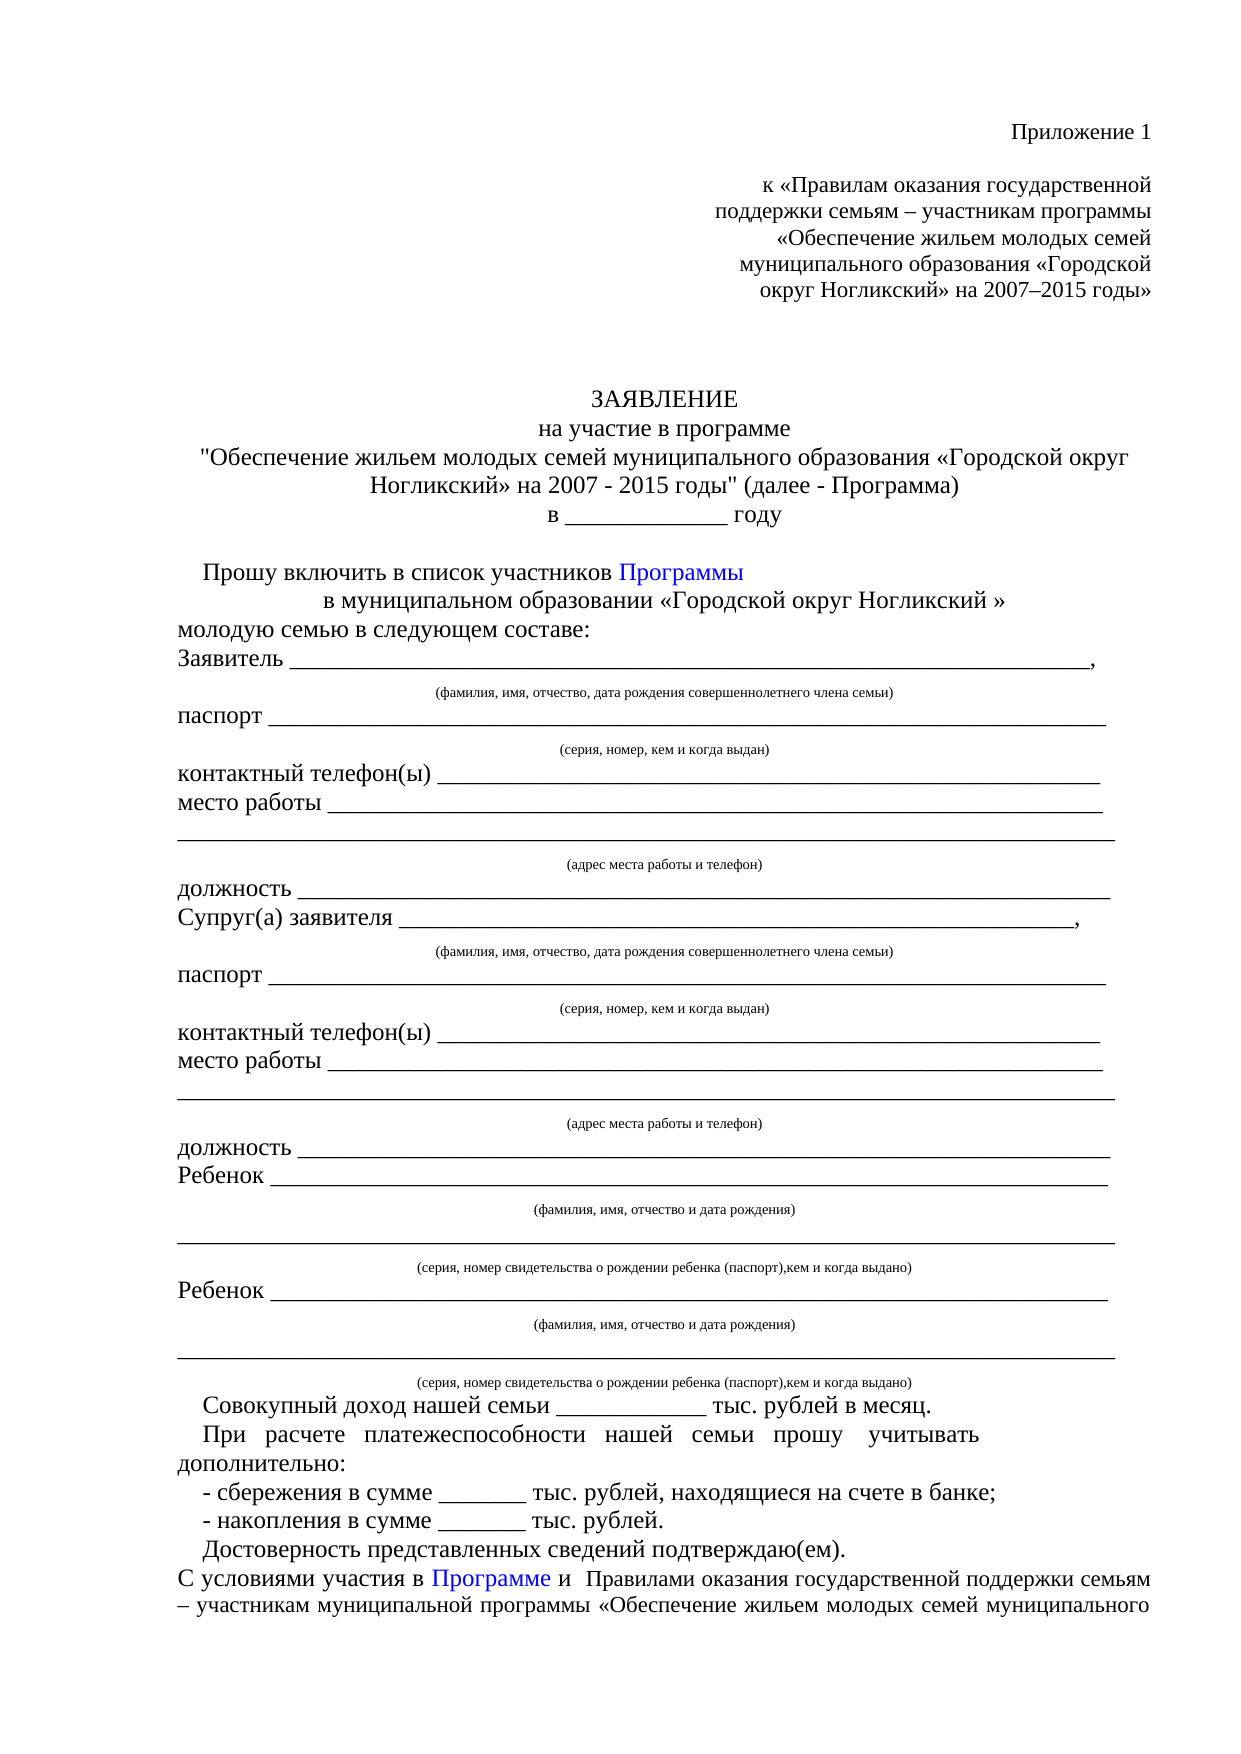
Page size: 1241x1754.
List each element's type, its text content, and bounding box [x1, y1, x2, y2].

text Ребенок ___________________________________________________________________ [177, 1275, 1152, 1304]
text должность _________________________________________________________________ [177, 1132, 1152, 1160]
text ___________________________________________________________________________ [177, 1333, 1152, 1362]
text «Обеспечение жильем молодых семей [177, 223, 1152, 250]
text паспорт ___________________________________________________________________ [177, 700, 1152, 729]
text При расчете платежеспособности нашей семьи прошу учитывать [177, 1419, 1152, 1448]
text поддержки семьям – участникам программы [177, 197, 1152, 223]
text (серия, номер, кем и когда выдан) [177, 729, 1152, 758]
text в муниципальном образовании «Городской округ Ногликский » [177, 585, 1152, 614]
text место работы ______________________________________________________________ [177, 787, 1152, 815]
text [177, 1563, 1152, 1618]
text Заявитель ________________________________________________________________, [177, 643, 1152, 672]
text Прошу включить в список участников Программы [177, 557, 1152, 585]
text округ Ногликский» на 2007–2015 годы» [177, 276, 1152, 303]
text контактный телефон(ы) _____________________________________________________ [177, 758, 1152, 787]
text к «Правилам оказания государственной [177, 171, 1152, 197]
text (серия, номер, кем и когда выдан) [177, 988, 1152, 1017]
text Совокупный доход нашей семьи ____________ тыс. рублей в месяц. [177, 1390, 1152, 1419]
text (фамилия, имя, отчество, дата рождения совершеннолетнего члена семьи) [177, 930, 1152, 959]
text ___________________________________________________________________________ [177, 1074, 1152, 1103]
text "Обеспечение жильем молодых семей муниципального образования «Городской округ Ногликский» на 2007 - 2015 годы" (далее - Программа) [177, 442, 1152, 499]
text (адрес места работы и телефон) [177, 1103, 1152, 1132]
text должность _________________________________________________________________ [177, 873, 1152, 902]
text ___________________________________________________________________________ [177, 1218, 1152, 1247]
text (серия, номер свидетельства о рождении ребенка (паспорт),кем и когда выдано) [177, 1362, 1152, 1390]
text место работы ______________________________________________________________ [177, 1045, 1152, 1074]
text дополнительно: [177, 1448, 1152, 1477]
text паспорт ___________________________________________________________________ [177, 959, 1152, 988]
text Ребенок ___________________________________________________________________ [177, 1160, 1152, 1189]
text ___________________________________________________________________________ [177, 815, 1152, 844]
text (фамилия, имя, отчество, дата рождения совершеннолетнего члена семьи) [177, 672, 1152, 700]
text на участие в программе [177, 413, 1152, 442]
text в _____________ году [177, 499, 1152, 528]
text муниципального образования «Городской [177, 250, 1152, 276]
text - сбережения в сумме _______ тыс. рублей, находящиеся на счете в банке; [177, 1477, 1152, 1505]
text Приложение 1 [177, 118, 1152, 144]
text - накопления в сумме _______ тыс. рублей. [177, 1505, 1152, 1534]
text (адрес места работы и телефон) [177, 844, 1152, 873]
text Супруг(а) заявителя ______________________________________________________, [177, 902, 1152, 930]
text (серия, номер свидетельства о рождении ребенка (паспорт),кем и когда выдано) [177, 1247, 1152, 1275]
text Достоверность представленных сведений подтверждаю(ем). [177, 1534, 1152, 1563]
text ЗАЯВЛЕНИЕ [177, 384, 1152, 413]
text контактный телефон(ы) _____________________________________________________ [177, 1017, 1152, 1045]
text (фамилия, имя, отчество и дата рождения) [177, 1304, 1152, 1333]
text (фамилия, имя, отчество и дата рождения) [177, 1189, 1152, 1218]
text молодую семью в следующем составе: [177, 614, 1152, 643]
